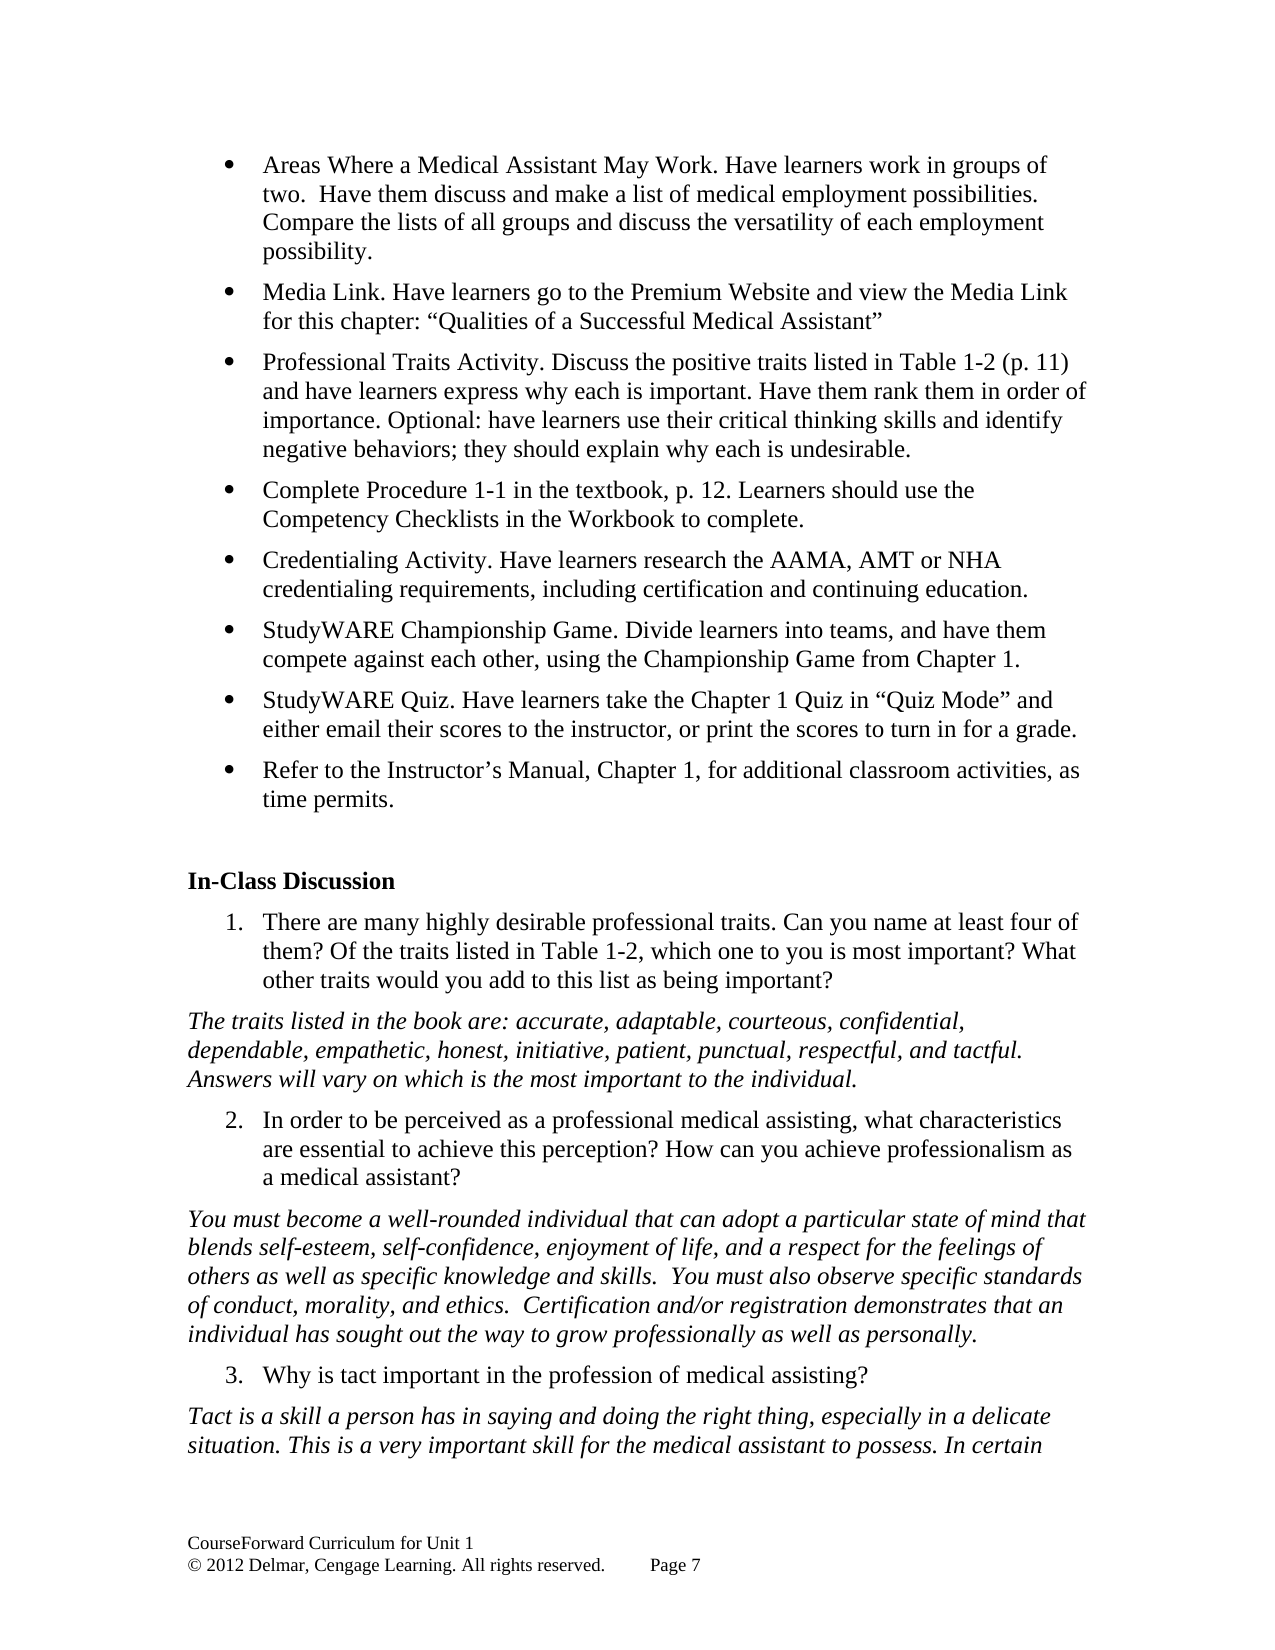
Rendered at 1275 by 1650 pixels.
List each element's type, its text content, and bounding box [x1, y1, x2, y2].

text The traits listed in the book are: accurate, adaptable, courteous, confidential, dependable, empathetic, honest, initiative, patient, punctual, respectful, and tactful. Answers will vary on which is the most important to the individual. [187, 1006, 1087, 1092]
list StudyWARE Quiz. Have learners take the Chapter 1 Quiz in “Quiz Mode” and either email their scores to the instructor, or print the scores to turn in for a grade. [225, 685, 1087, 742]
text You must become a well-rounded individual that can adopt a particular state of mind that blends self-esteem, self-confidence, enjoyment of life, and a respect for the feelings of others as well as specific knowledge and skills. You must also observe specific standards of conduct, morality, and ethics. Certification and/or registration demonstrates that an individual has sought out the way to grow professionally as well as personally. [187, 1204, 1087, 1347]
text In-Class Discussion [187, 866, 1087, 895]
list Media Link. Have learners go to the Premium Website and view the Media Link for this chapter: “Qualities of a Successful Medical Assistant” [225, 277, 1087, 335]
list Areas Where a Medical Assistant May Work. Have learners work in groups of two. Have them discuss and make a list of medical employment possibilities. Compare the lists of all groups and discuss the versatility of each employment possibility. [225, 150, 1087, 265]
list Why is tact important in the profession of medical assisting? [225, 1360, 1087, 1389]
list There are many highly desirable professional traits. Can you name at least four of them? Of the traits listed in Table 1-2, which one to you is most important? What other traits would you add to this list as being important? [225, 907, 1087, 994]
list Professional Traits Activity. Discuss the positive traits listed in Table 1-2 (p. 11) and have learners express why each is important. Have them rank them in order of importance. Optional: have learners use their critical thinking skills and identify negative behaviors; they should explain why each is undesirable. [225, 347, 1087, 462]
list Credentialing Activity. Have learners research the AAMA, AMT or NHA credentialing requirements, including certification and continuing education. [225, 545, 1087, 602]
list StudyWARE Championship Game. Divide learners into teams, and have them compete against each other, using the Championship Game from Chapter 1. [225, 615, 1087, 672]
list In order to be perceived as a professional medical assisting, what characteristics are essential to achieve this perception? How can you achieve professionalism as a medical assistant? [225, 1105, 1087, 1191]
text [187, 1401, 1087, 1459]
list Complete Procedure 1-1 in the textbook, p. 12. Learners should use the Competency Checklists in the Workbook to complete. [225, 475, 1087, 532]
list Refer to the Instructor’s Manual, Chapter 1, for additional classroom activities, as time permits. [225, 755, 1087, 812]
